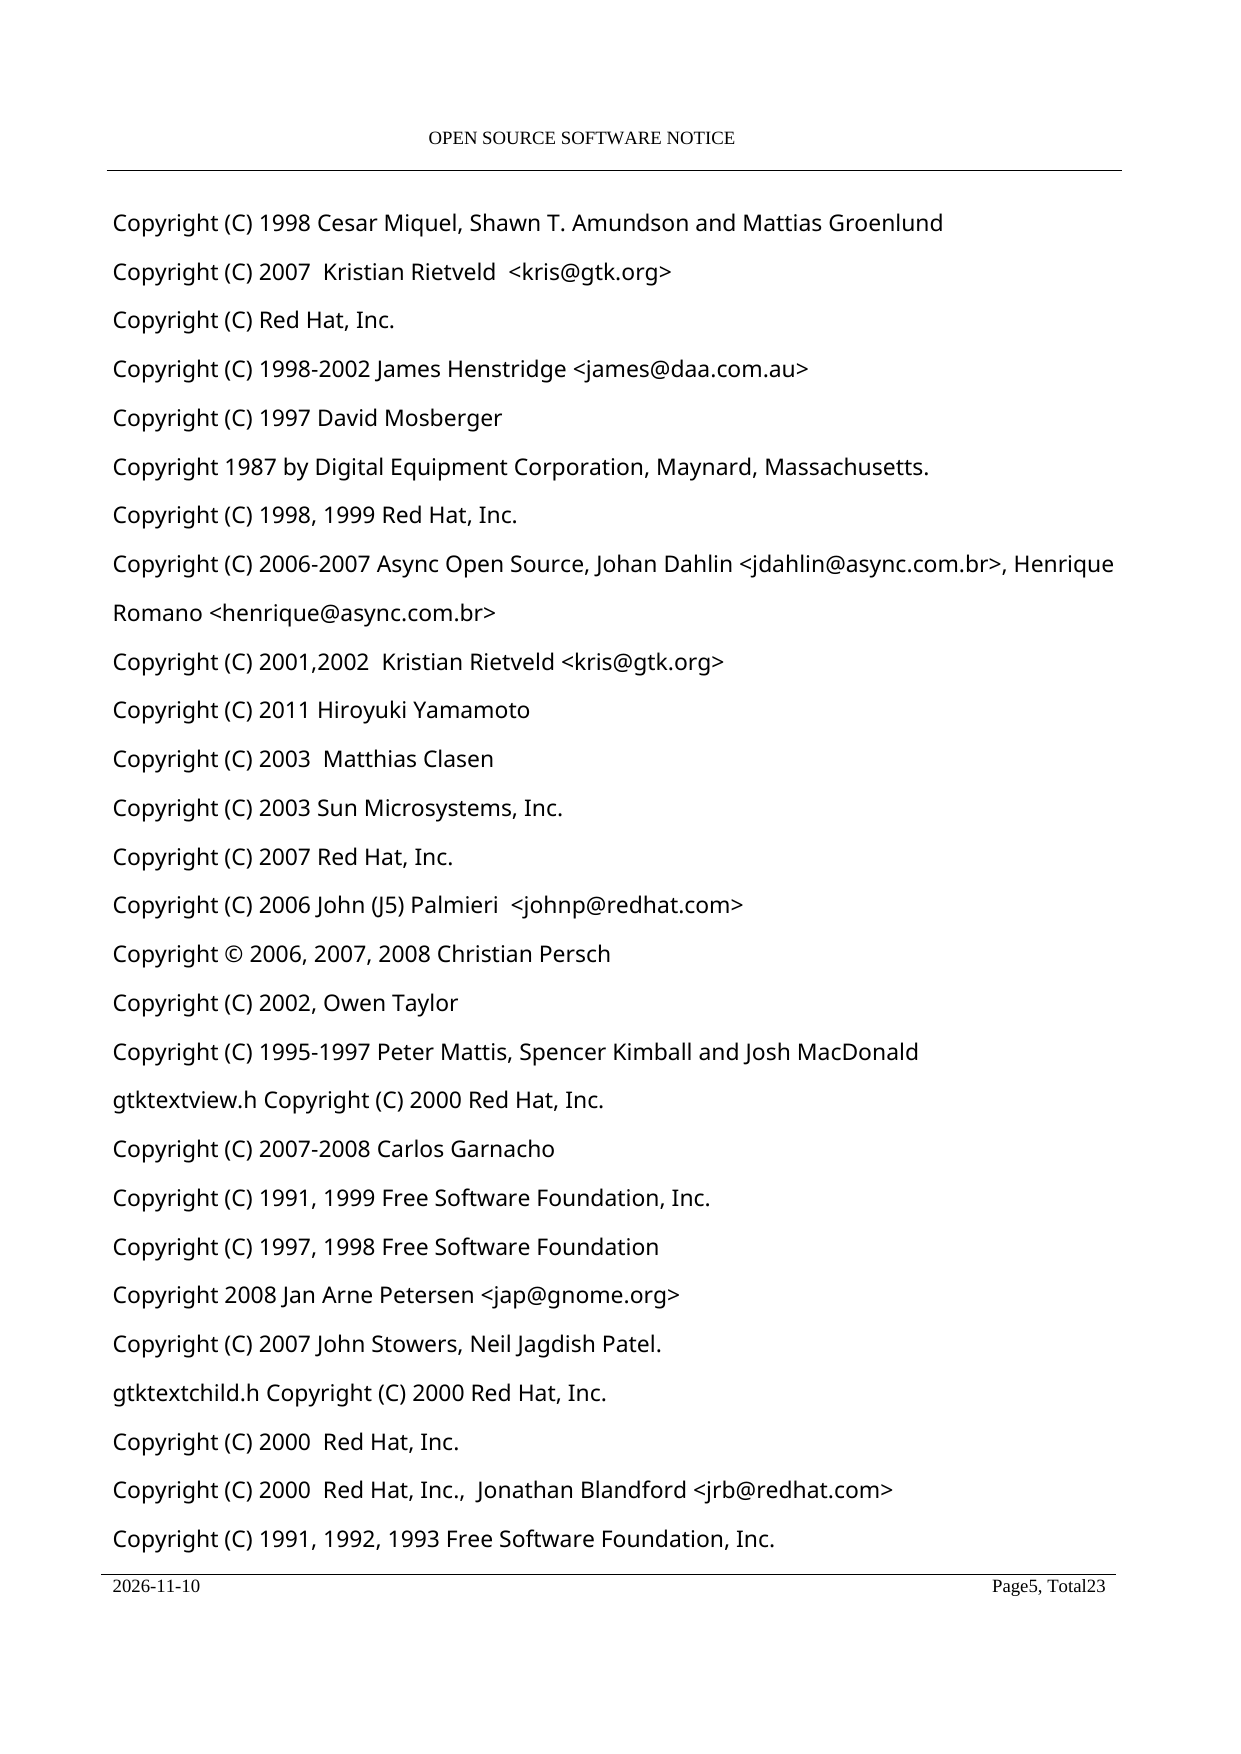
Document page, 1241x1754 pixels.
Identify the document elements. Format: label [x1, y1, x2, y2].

text [112, 206, 1128, 1555]
